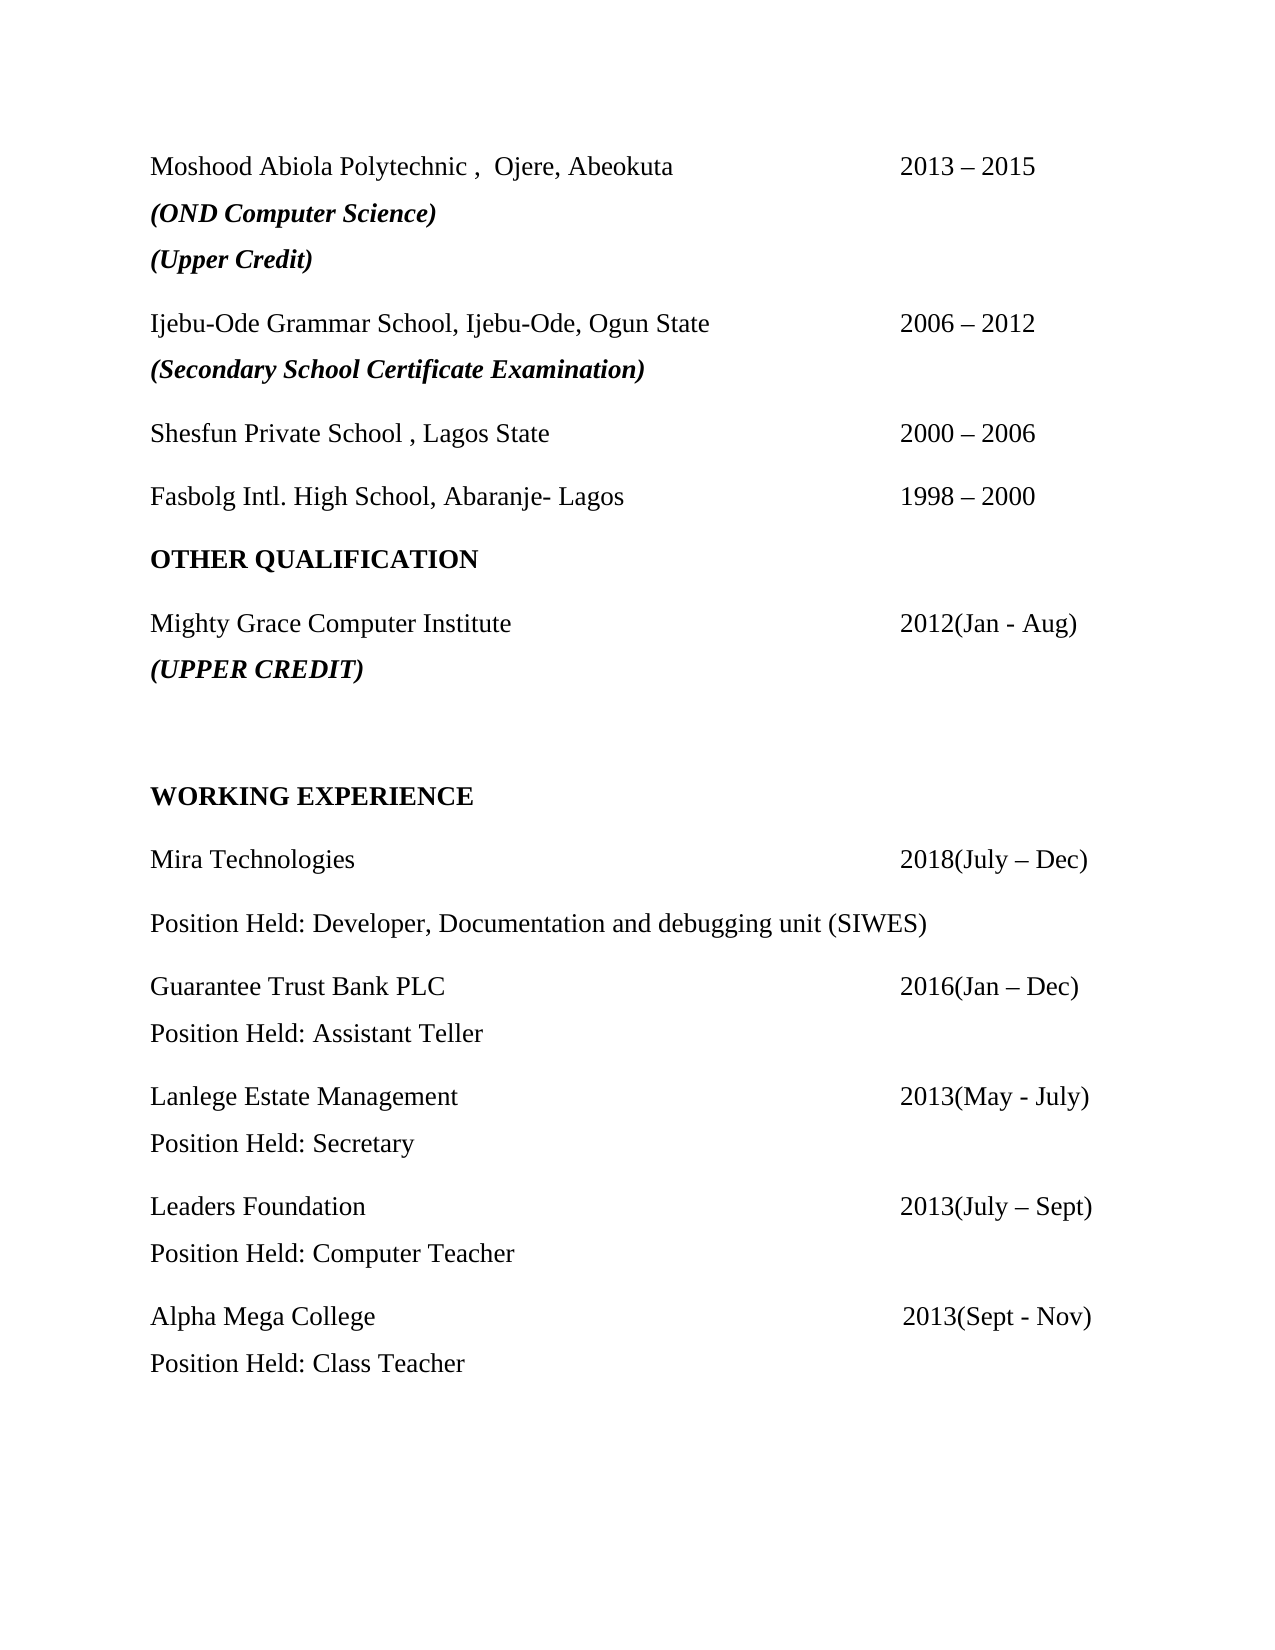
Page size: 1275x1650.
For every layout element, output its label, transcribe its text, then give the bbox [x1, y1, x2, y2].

text Lanlege Estate Management 2013(May - July) Position Held: Secretary [150, 1080, 1125, 1158]
text Position Held: Developer, Documentation and debugging unit (SIWES) [150, 907, 1125, 938]
text Mighty Grace Computer Institute 2012(Jan - Aug) (UPPER CREDIT) [150, 607, 1125, 684]
text Mira Technologies 2018(July – Dec) [150, 843, 1125, 874]
text Fasbolg Intl. High School, Abaranje- Lagos 1998 – 2000 [150, 480, 1125, 511]
text Moshood Abiola Polytechnic , Ojere, Abeokuta 2013 – 2015 (OND Computer Science) (Upper Credit) [150, 150, 1125, 274]
text Ijebu-Ode Grammar School, Ijebu-Ode, Ogun State 2006 – 2012 (Secondary School Certificate Examination) [150, 307, 1125, 384]
text Shesfun Private School , Lagos State 2000 – 2006 [150, 417, 1125, 448]
text WORKING EXPERIENCE [150, 780, 1125, 811]
text Guarantee Trust Bank PLC 2016(Jan – Dec) Position Held: Assistant Teller [150, 970, 1125, 1048]
text OTHER QUALIFICATION [150, 543, 1125, 574]
text Alpha Mega College 2013(Sept - Nov) Position Held: Class Teacher [150, 1300, 1125, 1378]
text Leaders Foundation 2013(July – Sept) Position Held: Computer Teacher [150, 1190, 1125, 1268]
